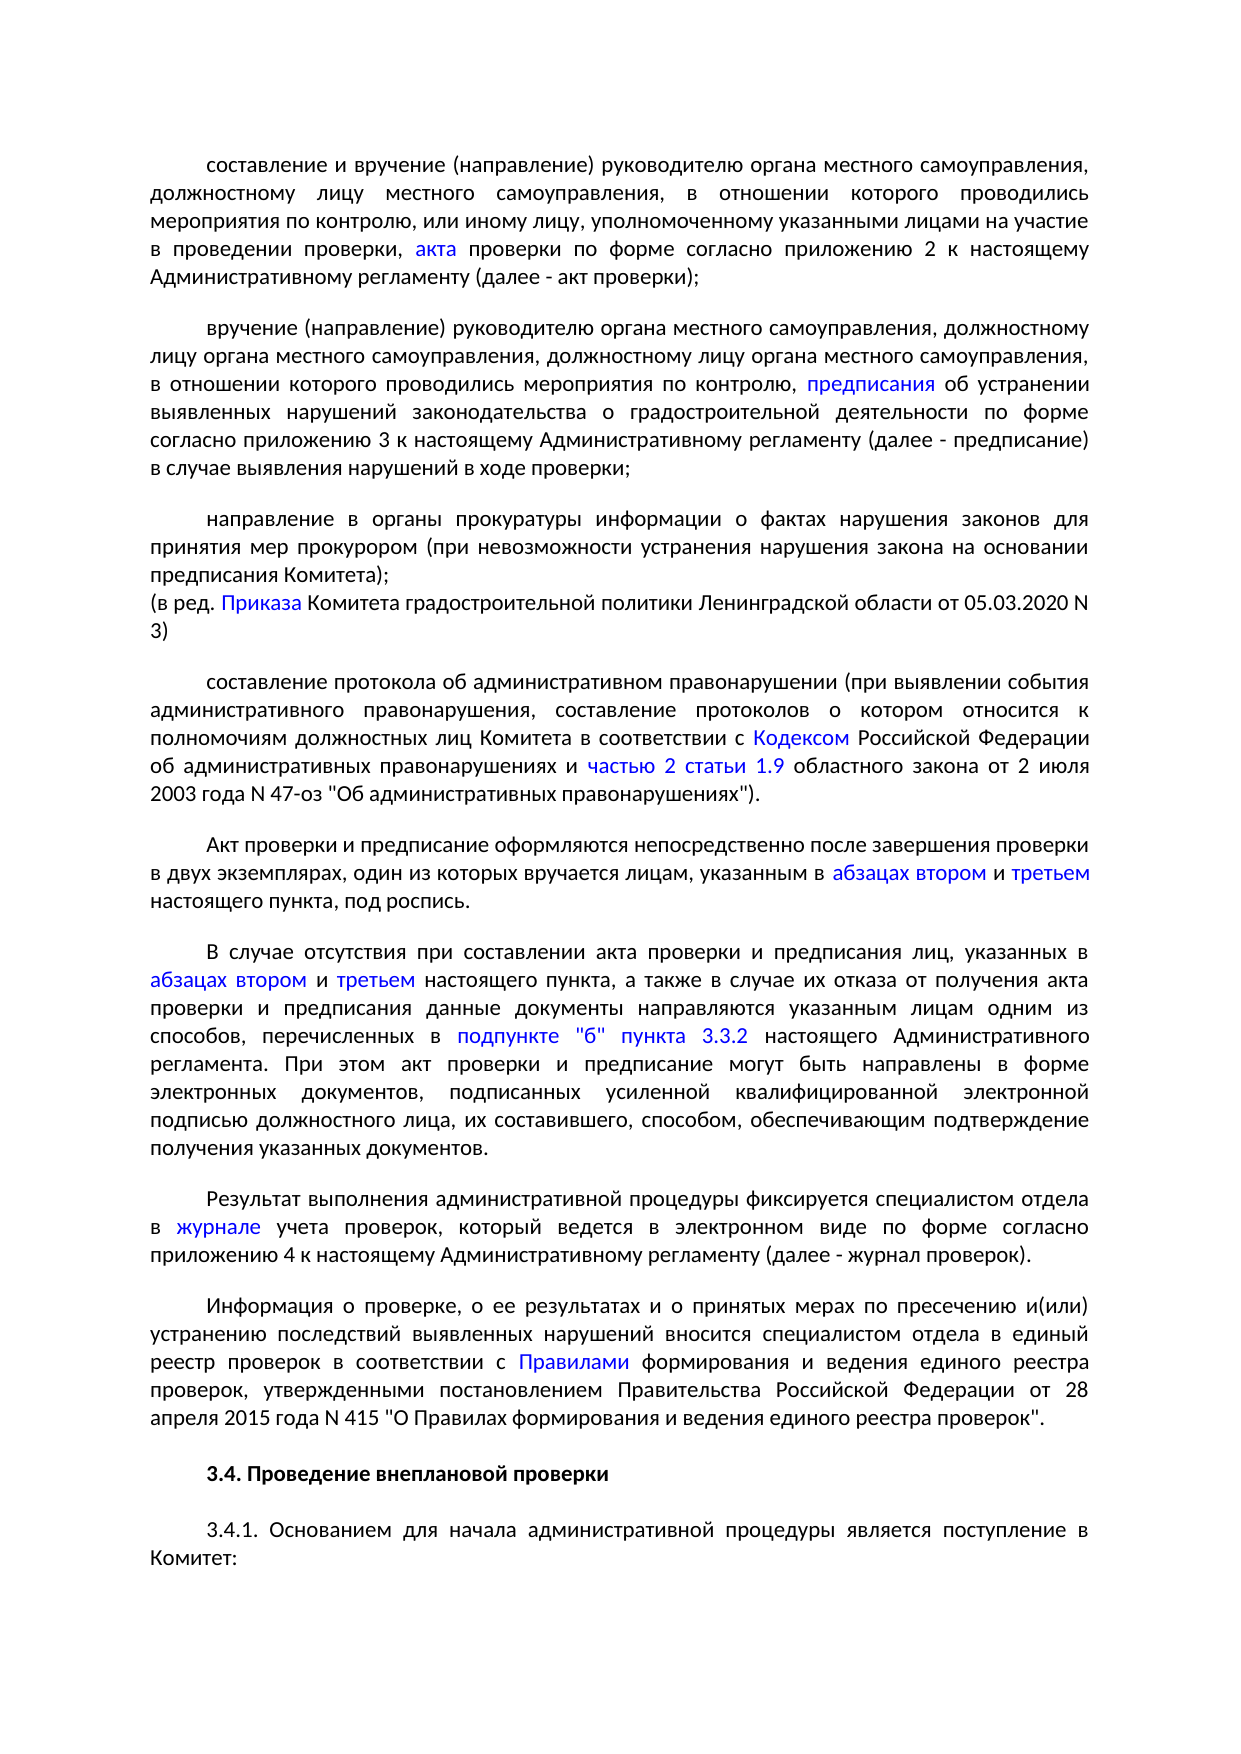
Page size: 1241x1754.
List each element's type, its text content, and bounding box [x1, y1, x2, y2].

text составление и вручение (направление) руководителю органа местного самоуправления, должностному лицу местного самоуправления, в отношении которого проводились мероприятия по контролю, или иному лицу, уполномоченному указанными лицами на участие в проведении проверки, акта проверки по форме согласно приложению 2 к настоящему Административному регламенту (далее - акт проверки); [150, 150, 1090, 290]
text Информация о проверке, о ее результатах и о принятых мерах по пресечению и(или) устранению последствий выявленных нарушений вносится специалистом отдела в единый реестр проверок в соответствии с Правилами формирования и ведения единого реестра проверок, утвержденными постановлением Правительства Российской Федерации от 28 апреля 2015 года N 415 "О Правилах формирования и ведения единого реестра проверок". [150, 1291, 1090, 1431]
text 3.4.1. Основанием для начала административной процедуры является поступление в Комитет: [150, 1515, 1090, 1571]
text составление протокола об административном правонарушении (при выявлении события административного правонарушения, составление протоколов о котором относится к полномочиям должностных лиц Комитета в соответствии с Кодексом Российской Федерации об административных правонарушениях и частью 2 статьи 1.9 областного закона от 2 июля 2003 года N 47-оз "Об административных правонарушениях"). [150, 667, 1090, 807]
text Акт проверки и предписание оформляются непосредственно после завершения проверки в двух экземплярах, один из которых вручается лицам, указанным в абзацах втором и третьем настоящего пункта, под роспись. [150, 830, 1090, 914]
text В случае отсутствия при составлении акта проверки и предписания лиц, указанных в абзацах втором и третьем настоящего пункта, а также в случае их отказа от получения акта проверки и предписания данные документы направляются указанным лицам одним из способов, перечисленных в подпункте "б" пункта 3.3.2 настоящего Административного регламента. При этом акт проверки и предписание могут быть направлены в форме электронных документов, подписанных усиленной квалифицированной электронной подписью должностного лица, их составившего, способом, обеспечивающим подтверждение получения указанных документов. [150, 937, 1090, 1161]
text направление в органы прокуратуры информации о фактах нарушения законов для принятия мер прокурором (при невозможности устранения нарушения закона на основании предписания Комитета); [150, 504, 1090, 588]
text (в ред. Приказа Комитета градостроительной политики Ленинградской области от 05.03.2020 N 3) [150, 588, 1090, 644]
text Результат выполнения административной процедуры фиксируется специалистом отдела в журнале учета проверок, который ведется в электронном виде по форме согласно приложению 4 к настоящему Административному регламенту (далее - журнал проверок). [150, 1184, 1090, 1268]
text вручение (направление) руководителю органа местного самоуправления, должностному лицу органа местного самоуправления, должностному лицу органа местного самоуправления, в отношении которого проводились мероприятия по контролю, предписания об устранении выявленных нарушений законодательства о градостроительной деятельности по форме согласно приложению 3 к настоящему Административному регламенту (далее - предписание) в случае выявления нарушений в ходе проверки; [150, 313, 1090, 481]
title 3.4. Проведение внеплановой проверки [150, 1459, 1090, 1487]
